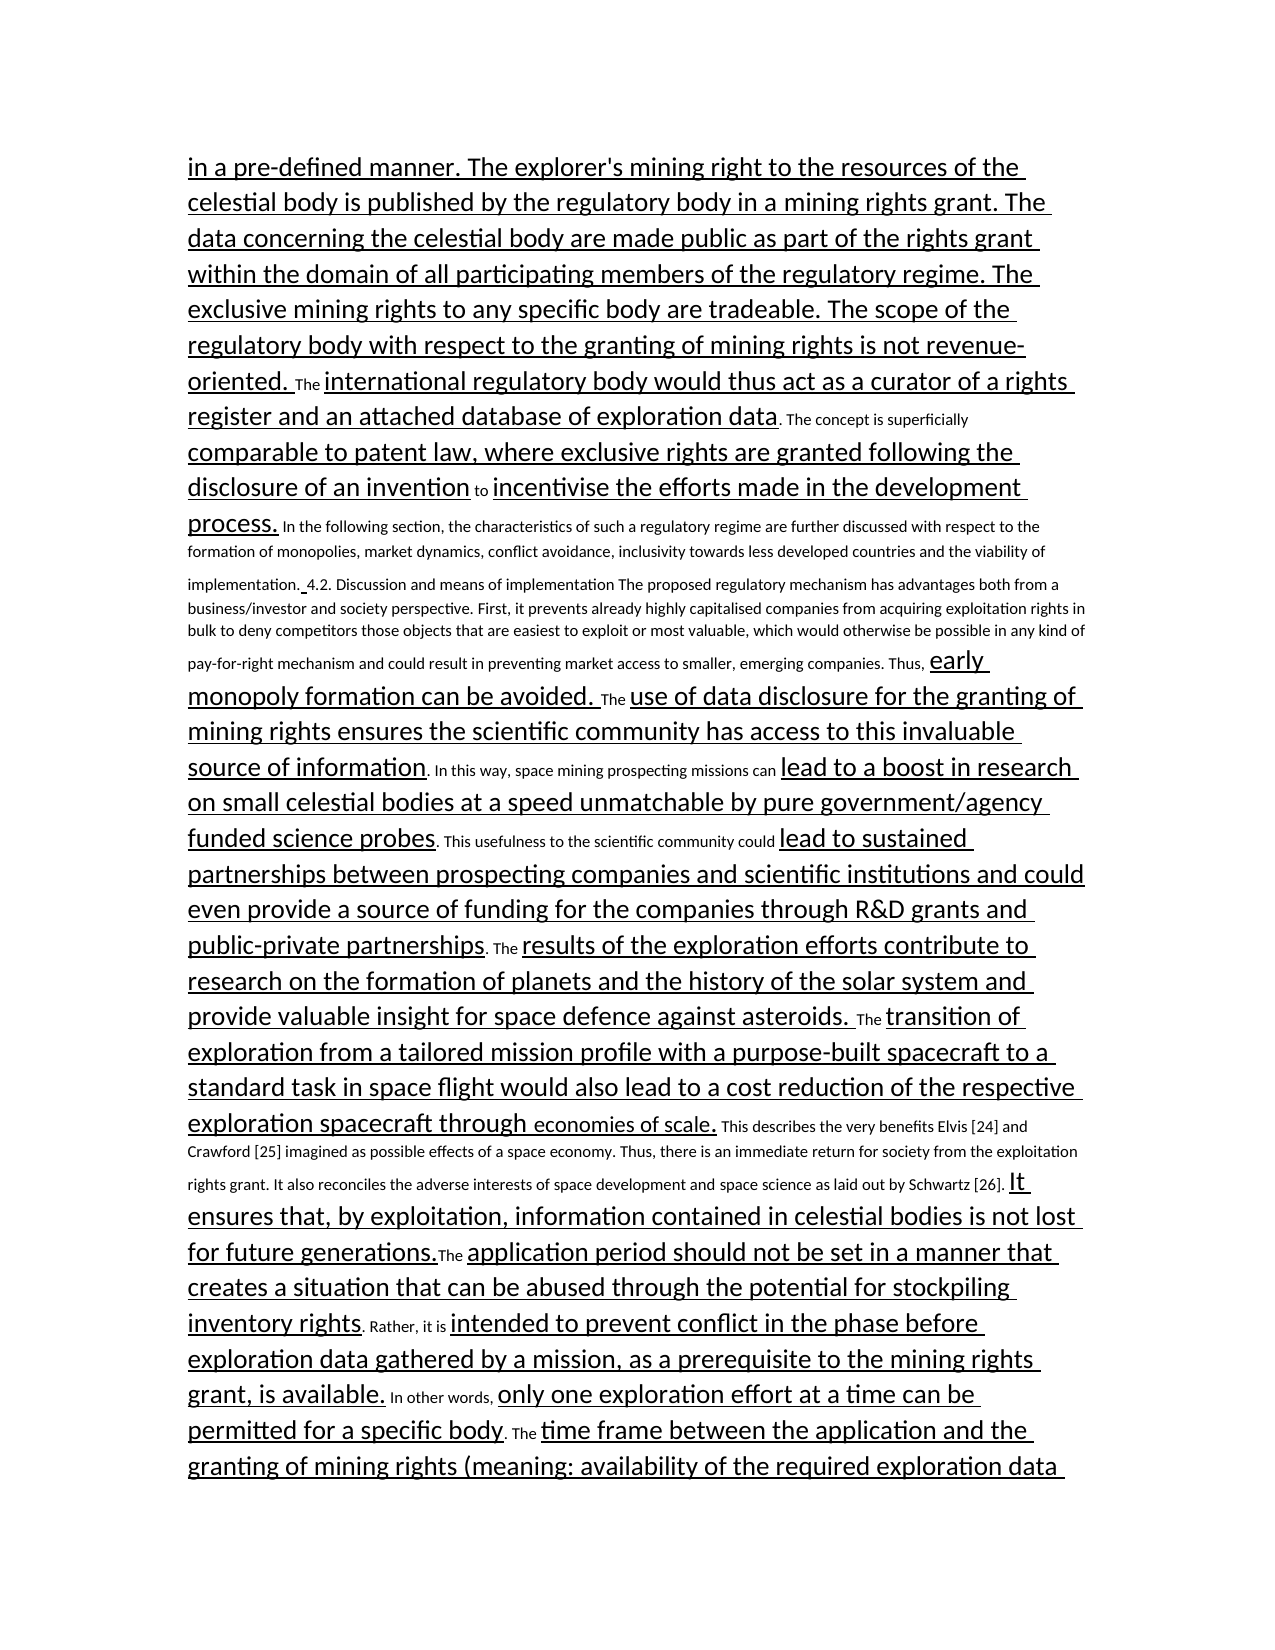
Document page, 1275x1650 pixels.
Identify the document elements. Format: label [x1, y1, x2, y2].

text [187, 150, 1087, 1482]
